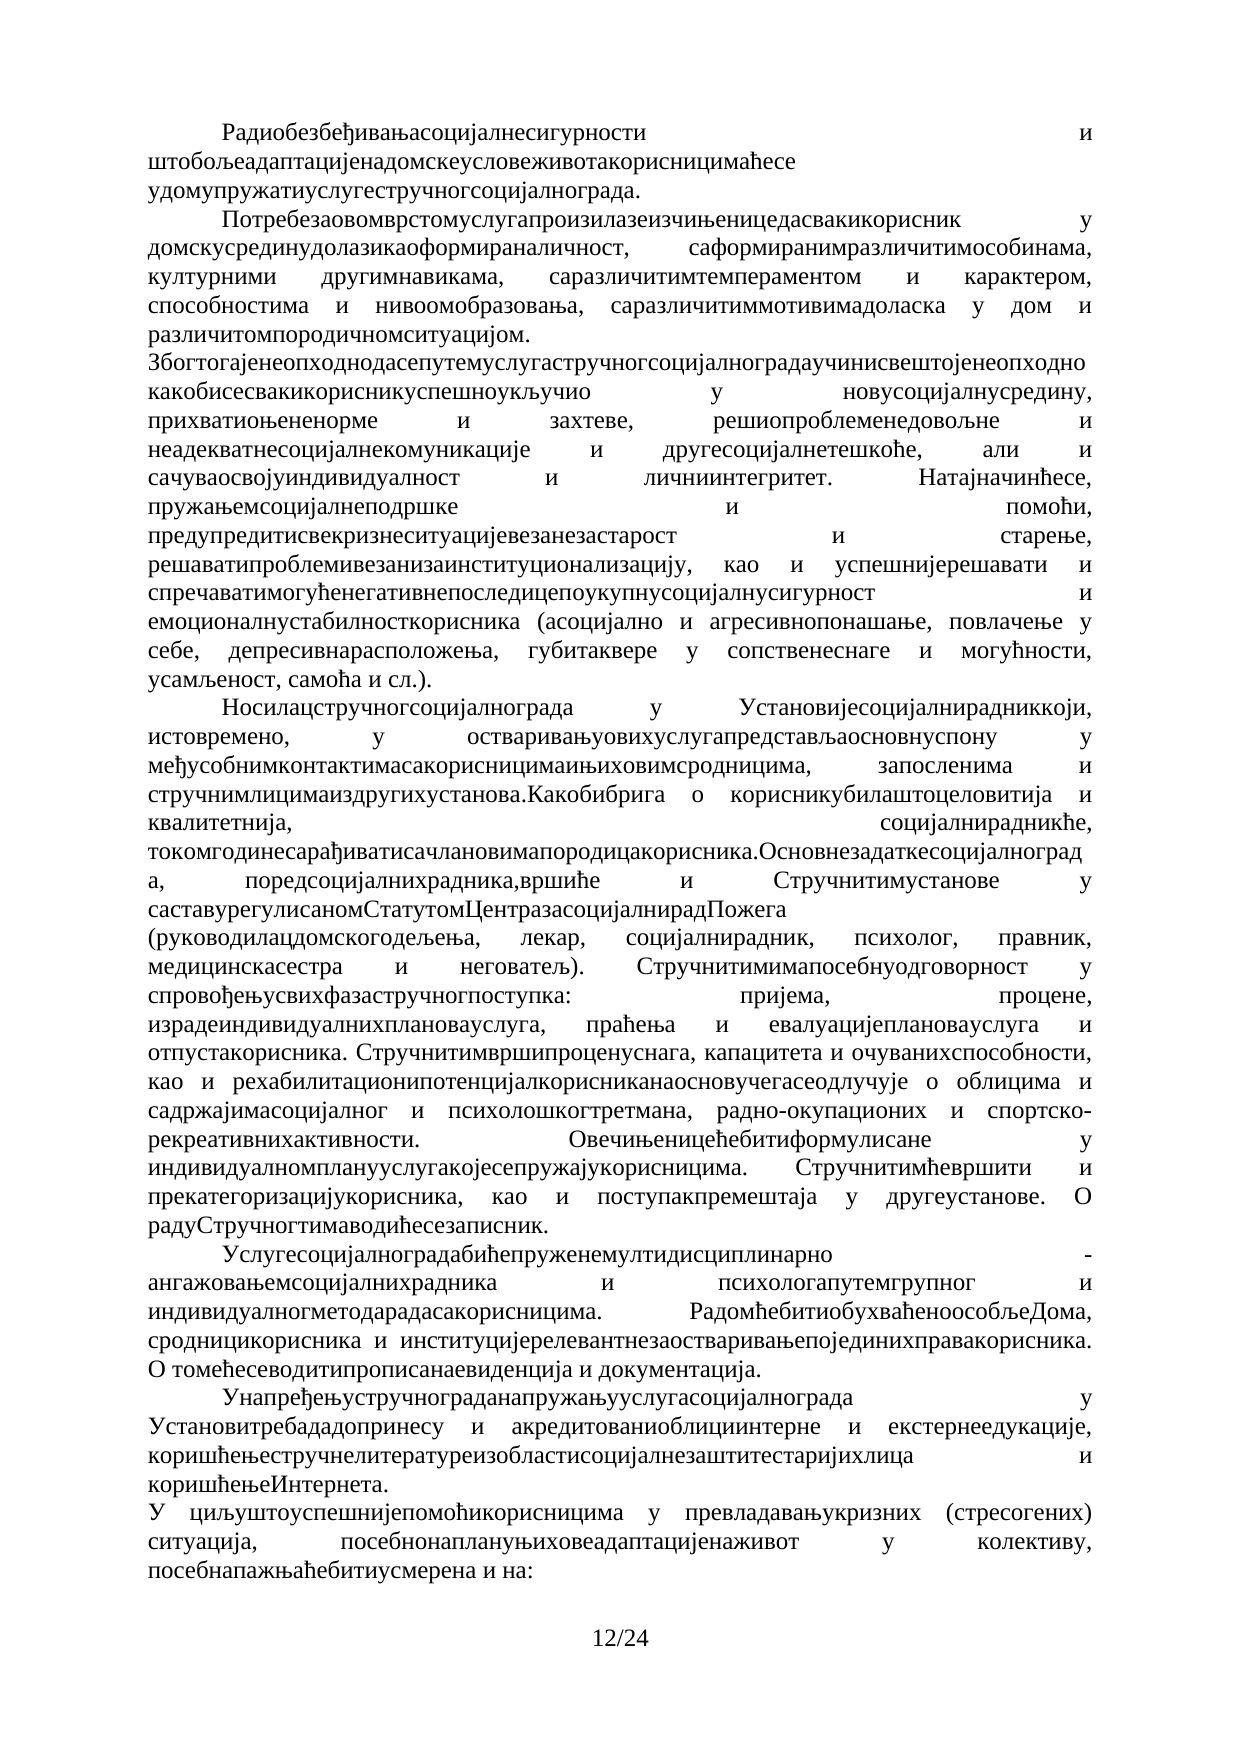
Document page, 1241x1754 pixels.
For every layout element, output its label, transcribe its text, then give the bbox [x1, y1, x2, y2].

text Унапређењустручнограданапружањууслугасоцијалнограда у Установитребададопринесу и акредитованиоблициинтерне и екстернеедукације, коришћењестручнелитературеизобластисоцијалнезаштитестаријихлица и коришћењеИнтернета. [148, 1382, 1093, 1497]
text Радиобезбеђивањасоцијалнесигурности и штобољеадаптацијенадомскеусловеживотакорисницимаћесе удомупружатиуслугестручногсоцијалнограда. [148, 117, 1093, 204]
text У циљуштоуспешнијепомоћикорисницима у превладавањукризних (стресогених) ситуација, посебнонаплануњиховеадаптацијенаживот у колективу, посебнапажњаћебитиусмерена и на: [148, 1497, 1093, 1584]
text Услугесоцијалноградабићепруженемултидисциплинарно - ангажовањемсоцијалнихрадника и психологапутемгрупног и индивидуалногметодарадасакорисницима. РадомћебитиобухваћеноособљеДома, сродницикорисника и институцијерелевантнезаостваривањепојединихправакорисника. О томећесеводитипрописанаевиденција и документација. [148, 1239, 1093, 1382]
text Носилацстручногсоцијалнограда у Установијесоцијалнирадниккоји, истовремено, у остваривањуовихуслугапредстављаосновнуспону у међусобнимконтактимасакорисницимаињиховимсродницима, запосленима и стручнимлицимаиздругихустанова.Какобибрига о корисникубилаштоцеловитија и квалитетнија, социјалнирадникће, токомгодинесарађиватисачлановимапородицакорисника.Основнезадаткесоцијалнограда, поредсоцијалнихрадника,вршиће и Стручнитимустанове у саставурегулисаномСтатутомЦентразасоцијалнирадПожега (руководилацдомскогодељења, лекар, социјалнирадник, психолог, правник, медицинскасестра и неговатељ). Стручнитимимапосебнуодговорност у спровођењусвихфазастручногпоступка: пријема, процене, израдеиндивидуалнихплановауслуга, праћења и евалуацијеплановауслуга и отпустакорисника. Стручнитимвршипроценуснага, капацитета и очуванихспособности, као и рехабилитационипотенцијалкорисниканаосновучегасеодлучује о облицима и садржајимасоцијалног и психолошкогтретмана, радно-окупационих и спортско-рекреативнихактивности. Овечињеницећебитиформулисане у индивидуалномпланууслугакојесепружајукорисницима. Стручнитимћевршити и прекатегоризацијукорисника, као и поступакпремештаја у другеустанове. О радуСтручногтимаводићесезаписник. [148, 692, 1093, 1239]
text Потребезаовомврстомуслугапроизилазеизчињеницедасвакикорисник у домскусрединудолазикаоформираналичност, саформиранимразличитимособинама, културними другимнавикама, саразличитимтемпераментом и карактером, способностима и нивоомобразовања, саразличитиммотивимадоласка у дом и различитомпородичномситуацијом. Збогтогајенеопходнодасепутемуслугастручногсоцијалноградаучинисвештојенеопходнокакобисесвакикорисникуспешноукључио у новусоцијалнусредину, прихватиоњененорме и захтеве, решиопроблеменедовољне и неадекватнесоцијалнекомуникације и другесоцијалнетешкоће, али и сачуваосвојуиндивидуалност и личниинтегритет. Натајначинћесе, пружањемсоцијалнеподршке и помоћи, предупредитисвекризнеситуацијевезанезастарост и старење, решаватипроблемивезанизаинституционализацију, као и успешнијерешавати и спречаватимогућенегативнепоследицепоукупнусоцијалнусигурност и емоционалнустабилносткорисника (асоцијално и агресивнопонашање, повлачење у себе, депресивнарасположења, губитаквере у сопственеснаге и могућности, усамљеност, самоћа и сл.). [148, 204, 1093, 692]
